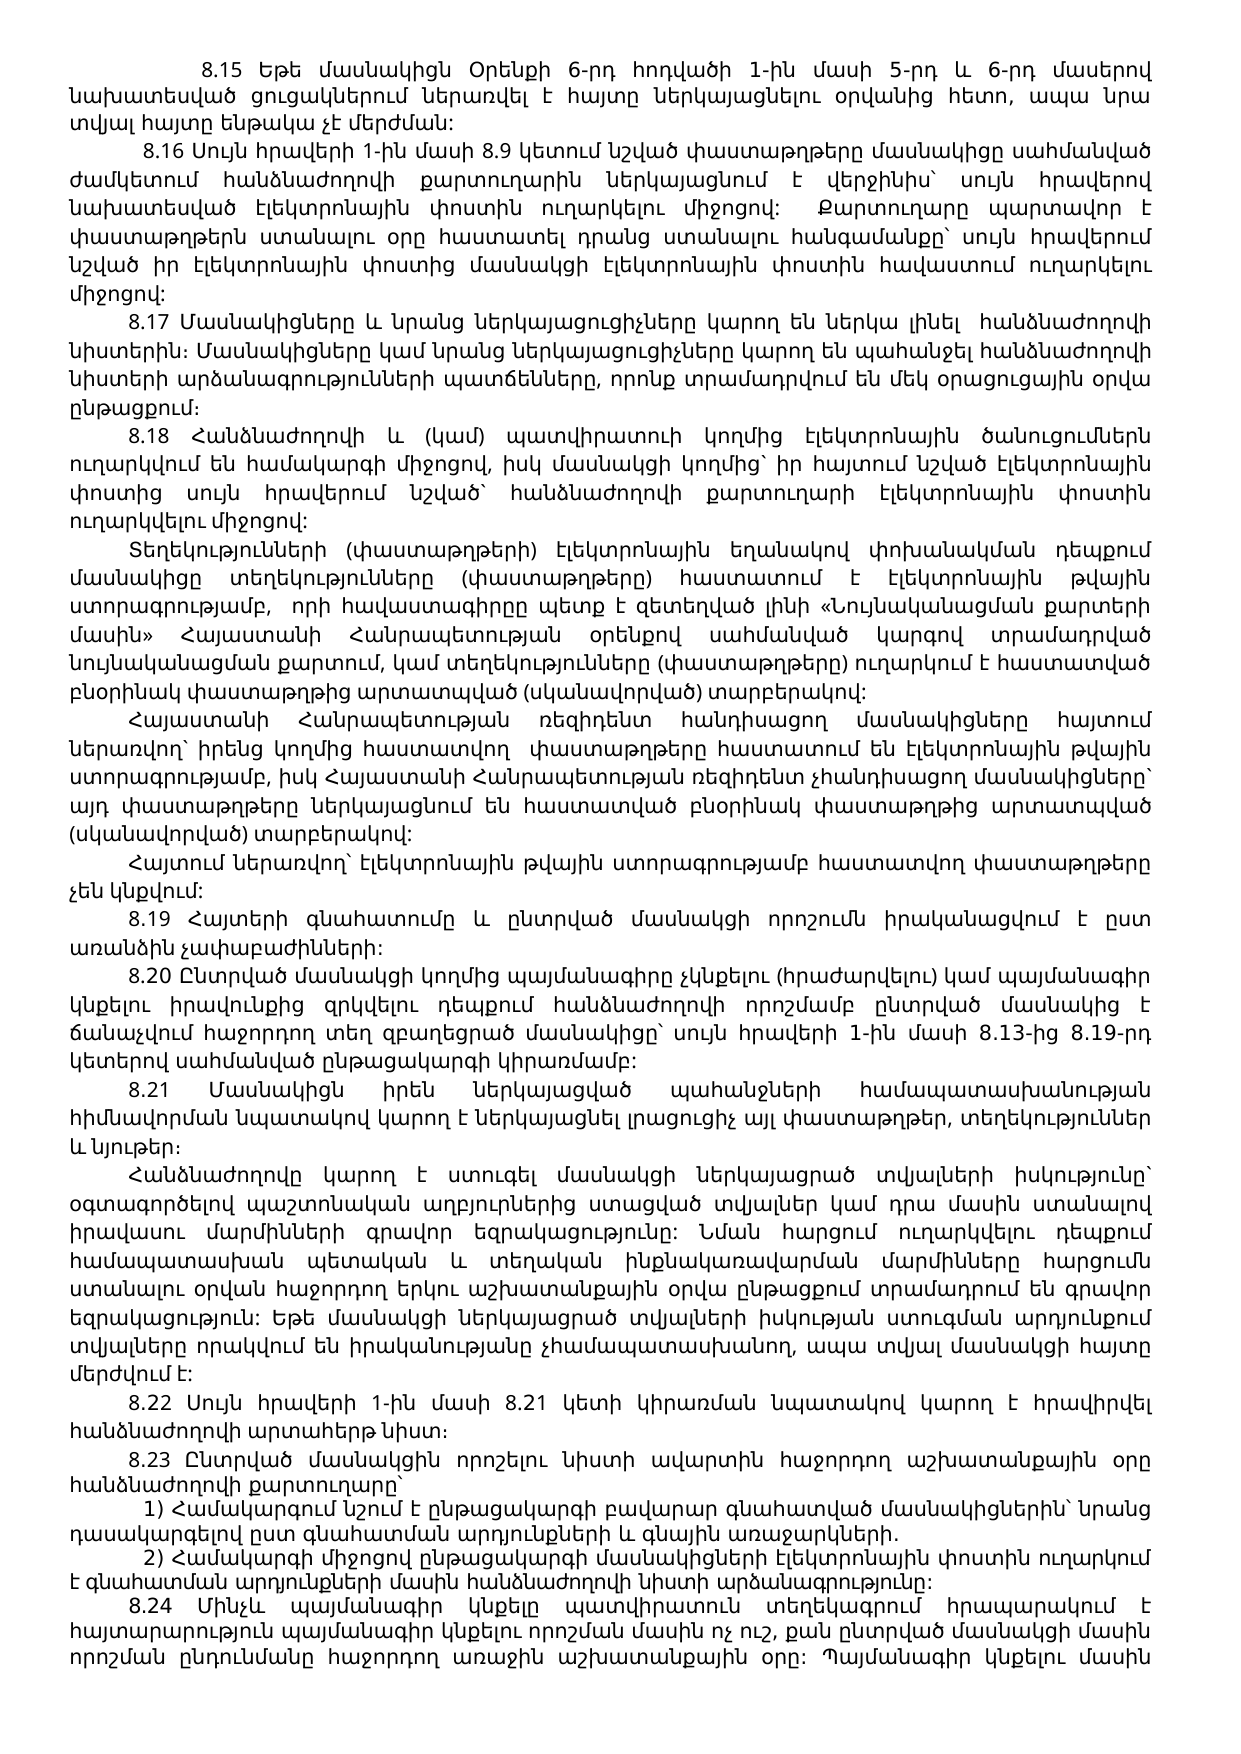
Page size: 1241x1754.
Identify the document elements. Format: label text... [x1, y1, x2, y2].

text 8.20 Ընտրված մասնակցի կողմից պայմանագիրը չկնքելու (հրաժարվելու) կամ պայմանագիր կնքելու իրավունքից զրկվելու դեպքում հանձնաժողովի որոշմամբ ընտրված մասնակից է ճանաչվում հաջորդող տեղ զբաղեցրած մասնակիցը՝ սույն հրավերի 1-ին մասի 8.13-ից 8.19-րդ կետերով սահմանված ընթացակարգի կիրառմամբ: [69, 961, 1152, 1075]
text Հայաստանի Հանրապետության ռեզիդենտ հանդիսացող մասնակիցները հայտում ներառվող` իրենց կողմից հաստատվող փաստաթղթերը հաստատում են էլեկտրոնային թվային ստորագրությամբ, իսկ Հայաստանի Հանրապետության ռեզիդենտ չհանդիսացող մասնակիցները` այդ փաստաթղթերը ներկայացնում են հաստատված բնօրինակ փաստաթղթից արտատպված (սկանավորված) տարբերակով: [69, 705, 1152, 848]
text 8.19 Հայտերի գնահատումը և ընտրված մասնակցի որոշումն իրականացվում է ըստ առանձին չափաբաժինների: [69, 904, 1152, 961]
text 8.18 Հանձնաժողովի և (կամ) պատվիրատուի կողմից էլեկտրոնային ծանուցումներն ուղարկվում են համակարգի միջոցով, իսկ մասնակցի կողմից` իր հայտում նշված էլեկտրոնային փոստից սույն հրավերում նշված` հանձնաժողովի քարտուղարի էլեկտրոնային փոստին ուղարկվելու միջոցով: [69, 421, 1152, 535]
text 8.23 Ընտրված մասնակցին որոշելու նիստի ավարտին հաջորդող աշխատանքային օրը հանձնաժողովի քարտուղարը՝ [69, 1445, 1152, 1497]
text 2) Համակարգի միջոցով ընթացակարգի մասնակիցների էլեկտրոնային փոստին ուղարկում է գնահատման արդյունքների մասին հանձնաժողովի նիստի արձանագրությունը: [69, 1546, 1152, 1594]
text 8.15 Եթե մասնակիցն Օրենքի 6-րդ հոդվածի 1-ին մասի 5-րդ և 6-րդ մասերով նախատեսված ցուցակներում ներառվել է հայտը ներկայացնելու օրվանից հետո, ապա նրա տվյալ հայտը ենթակա չէ մերժման: [69, 56, 1152, 137]
text 1) Համակարգում նշում է ընթացակարգի բավարար գնահատված մասնակիցներին՝ նրանց դասակարգելով ըստ գնահատման արդյունքների և գնային առաջարկների. [69, 1497, 1152, 1546]
text 8.17 Մասնակիցները և նրանց ներկայացուցիչները կարող են ներկա լինել հանձնաժողովի նիստերին։ Մասնակիցները կամ նրանց ներկայացուցիչները կարող են պահանջել հանձնաժողովի նիստերի արձանագրությունների պատճենները, որոնք տրամադրվում են մեկ օրացուցային օրվա ընթացքում։ [69, 307, 1152, 421]
text 8.21 Մասնակիցն իրեն ներկայացված պահանջների համապատասխանության հիմնավորման նպատակով կարող է ներկայացնել լրացուցիչ այլ փաստաթղթեր, տեղեկություններ և նյութեր։ [69, 1075, 1152, 1160]
text Հանձնաժողովը կարող է ստուգել մասնակցի ներկայացրած տվյալների իսկությունը` օգտագործելով պաշտոնական աղբյուրներից ստացված տվյալներ կամ դրա մասին ստանալով իրավասու մարմինների գրավոր եզրակացությունը: Նման հարցում ուղարկվելու դեպքում համապատասխան պետական և տեղական ինքնակառավարման մարմինները հարցումն ստանալու օրվան հաջորդող երկու աշխատանքային օրվա ընթացքում տրամադրում են գրավոր եզրակացություն: Եթե մասնակցի ներկայացրած տվյալների իսկության ստուգման արդյունքում տվյալները որակվում են իրականությանը չհամապատասխանող, ապա տվյալ մասնակցի հայտը մերժվում է: [69, 1160, 1152, 1388]
text 8.16 Սույն հրավերի 1-ին մասի 8.9 կետում նշված փաստաթղթերը մասնակիցը սահմանված ժամկետում հանձնաժողովի քարտուղարին ներկայացնում է վերջինիս՝ սույն հրավերով նախատեսված էլեկտրոնային փոստին ուղարկելու միջոցով: Քարտուղարը պարտավոր է փաստաթղթերն ստանալու օրը հաստատել դրանց ստանալու հանգամանքը՝ սույն հրավերում նշված իր էլեկտրոնային փոստից մասնակցի էլեկտրոնային փոստին հավաստում ուղարկելու միջոցով: [69, 137, 1152, 307]
text Տեղեկությունների (փաստաթղթերի) էլեկտրոնային եղանակով փոխանակման դեպքում մասնակիցը տեղեկությունները (փաստաթղթերը) հաստատում է էլեկտրոնային թվային ստորագրությամբ, որի հավաստագիրըը պետք է զետեղված լինի «Նույնականացման քարտերի մասին» Հայաստանի Հանրապետության օրենքով սահմանված կարգով տրամադրված նույնականացման քարտում, կամ տեղեկությունները (փաստաթղթերը) ուղարկում է հաստատված բնօրինակ փաստաթղթից արտատպված (սկանավորված) տարբերակով: [69, 535, 1152, 705]
text 8.22 Սույն հրավերի 1-ին մասի 8.21 կետի կիրառման նպատակով կարող է հրավիրվել հանձնաժողովի արտահերթ նիստ։ [69, 1388, 1152, 1445]
text Հայտում ներառվող՝ էլեկտրոնային թվային ստորագրությամբ հաստատվող փաստաթղթերը չեն կնքվում: [69, 848, 1152, 904]
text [69, 1594, 1152, 1670]
